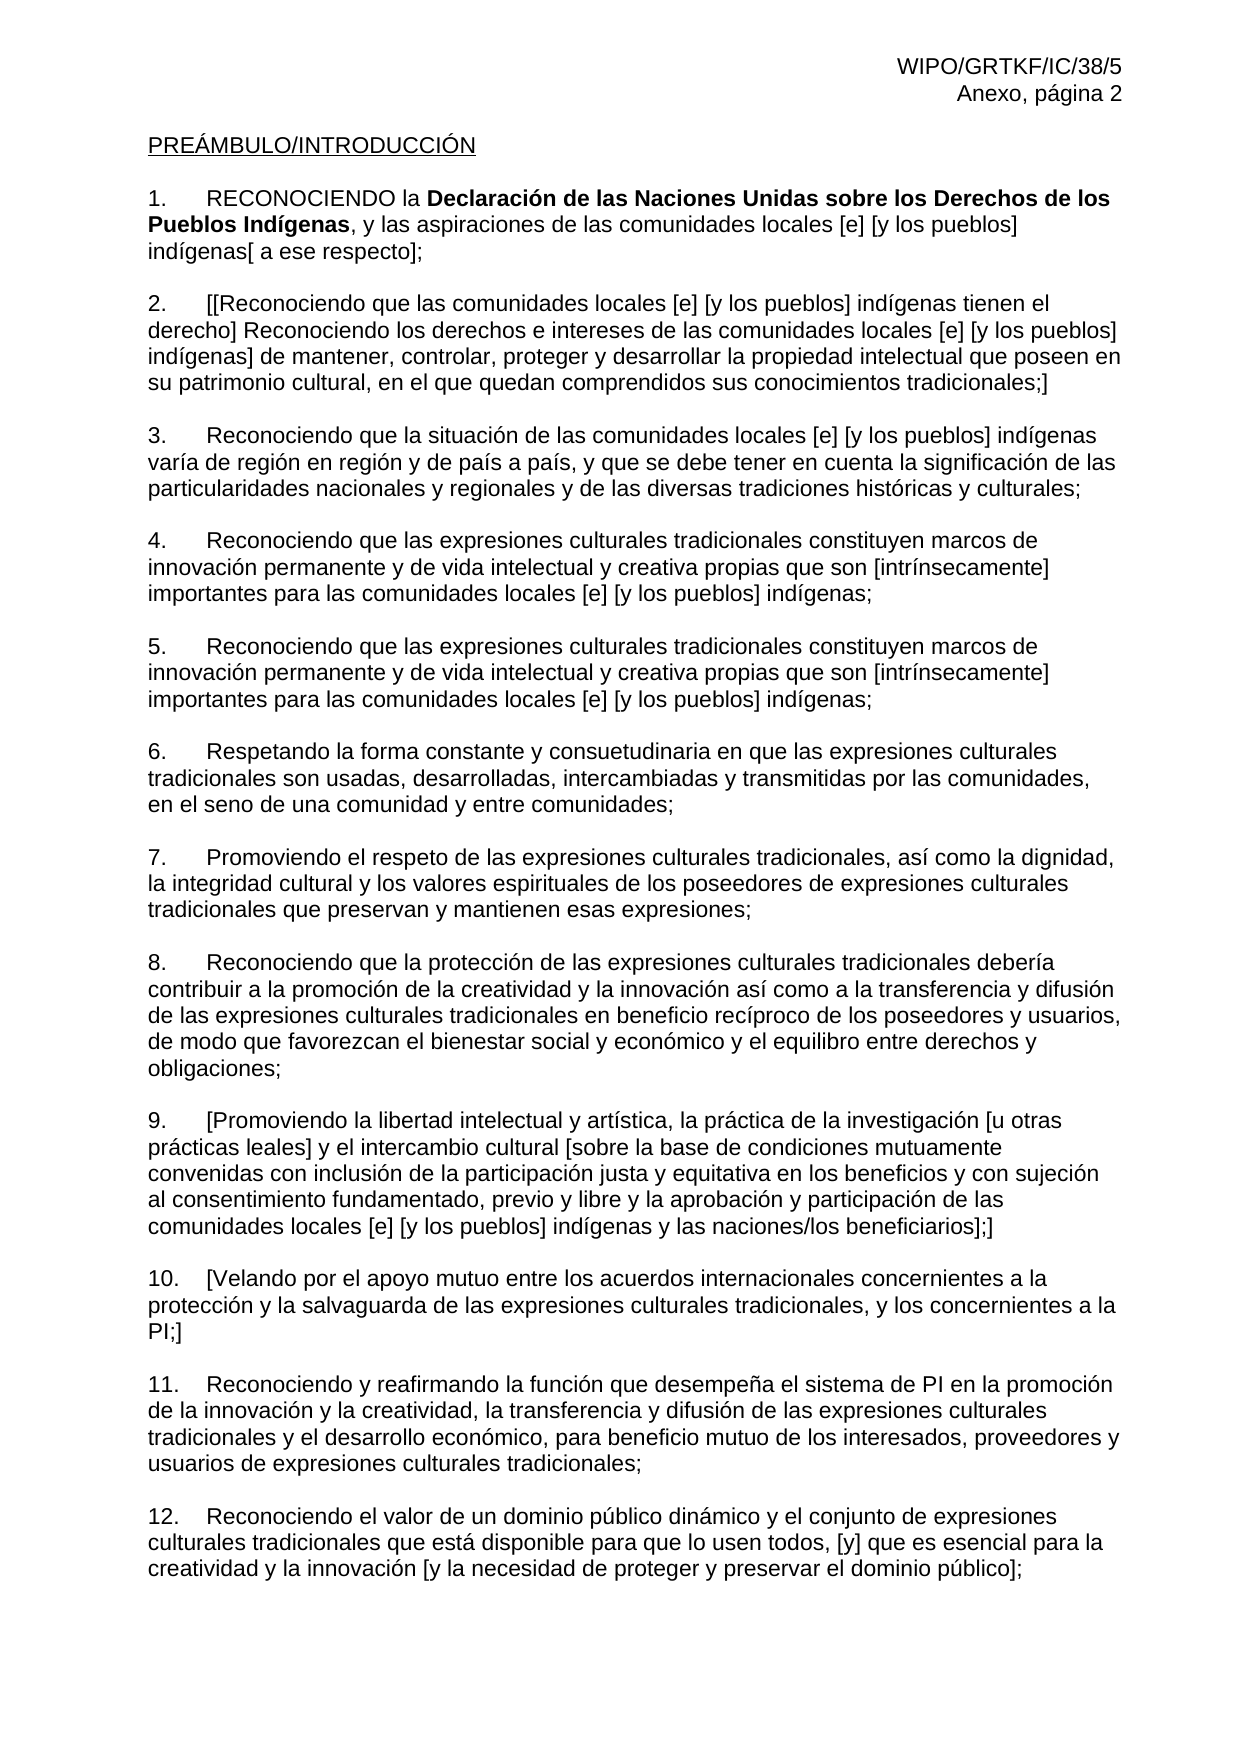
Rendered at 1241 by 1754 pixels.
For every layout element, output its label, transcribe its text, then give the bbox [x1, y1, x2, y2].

text 6. Respetando la forma constante y consuetudinaria en que las expresiones culturales tradicionales son usadas, desarrolladas, intercambiadas y transmitidas por las comunidades, en el seno de una comunidad y entre comunidades; [148, 738, 1122, 817]
text 2. [[Reconociendo que las comunidades locales [e] [y los pueblos] indígenas tienen el derecho] Reconociendo los derechos e intereses de las comunidades locales [e] [y los pueblos] indígenas] de mantener, controlar, proteger y desarrollar la propiedad intelectual que poseen en su patrimonio cultural, en el que quedan comprendidos sus conocimientos tradicionales;] [148, 290, 1122, 396]
text 3. Reconociendo que la situación de las comunidades locales [e] [y los pueblos] indígenas varía de región en región y de país a país, y que se debe tener en cuenta la significación de las particularidades nacionales y regionales y de las diversas tradiciones históricas y culturales; [148, 422, 1122, 501]
text 4. Reconociendo que las expresiones culturales tradicionales constituyen marcos de innovación permanente y de vida intelectual y creativa propias que son [intrínsecamente] importantes para las comunidades locales [e] [y los pueblos] indígenas; [148, 527, 1122, 607]
text 7. Promoviendo el respeto de las expresiones culturales tradicionales, así como la dignidad, la integridad cultural y los valores espirituales de los poseedores de expresiones culturales tradicionales que preservan y mantienen esas expresiones; [148, 844, 1122, 923]
text 12. Reconociendo el valor de un dominio público dinámico y el conjunto de expresiones culturales tradicionales que está disponible para que lo usen todos, [y] que es esencial para la creatividad y la innovación [y la necesidad de proteger y preservar el dominio público]; [148, 1503, 1122, 1582]
text 1. RECONOCIENDO la Declaración de las Naciones Unidas sobre los Derechos de los Pueblos Indígenas, y las aspiraciones de las comunidades locales [e] [y los pueblos] indígenas[ a ese respecto]; [148, 185, 1122, 264]
text PREÁMBULO/INTRODUCCIÓN [148, 132, 1122, 158]
text 5. Reconociendo que las expresiones culturales tradicionales constituyen marcos de innovación permanente y de vida intelectual y creativa propias que son [intrínsecamente] importantes para las comunidades locales [e] [y los pueblos] indígenas; [148, 633, 1122, 712]
text 8. Reconociendo que la protección de las expresiones culturales tradicionales debería contribuir a la promoción de la creatividad y la innovación así como a la transferencia y difusión de las expresiones culturales tradicionales en beneficio recíproco de los poseedores y usuarios, de modo que favorezcan el bienestar social y económico y el equilibro entre derechos y obligaciones; [148, 949, 1122, 1081]
text 10. [Velando por el apoyo mutuo entre los acuerdos internacionales concernientes a la protección y la salvaguarda de las expresiones culturales tradicionales, y los concernientes a la PI;] [148, 1265, 1122, 1344]
text 11. Reconociendo y reafirmando la función que desempeña el sistema de PI en la promoción de la innovación y la creatividad, la transferencia y difusión de las expresiones culturales tradicionales y el desarrollo económico, para beneficio mutuo de los interesados, proveedores y usuarios de expresiones culturales tradicionales; [148, 1371, 1122, 1476]
text 9. [Promoviendo la libertad intelectual y artística, la práctica de la investigación [u otras prácticas leales] y el intercambio cultural [sobre la base de condiciones mutuamente convenidas con inclusión de la participación justa y equitativa en los beneficios y con sujeción al consentimiento fundamentado, previo y libre y la aprobación y participación de las comunidades locales [e] [y los pueblos] indígenas y las naciones/los beneficiarios];] [148, 1107, 1122, 1239]
